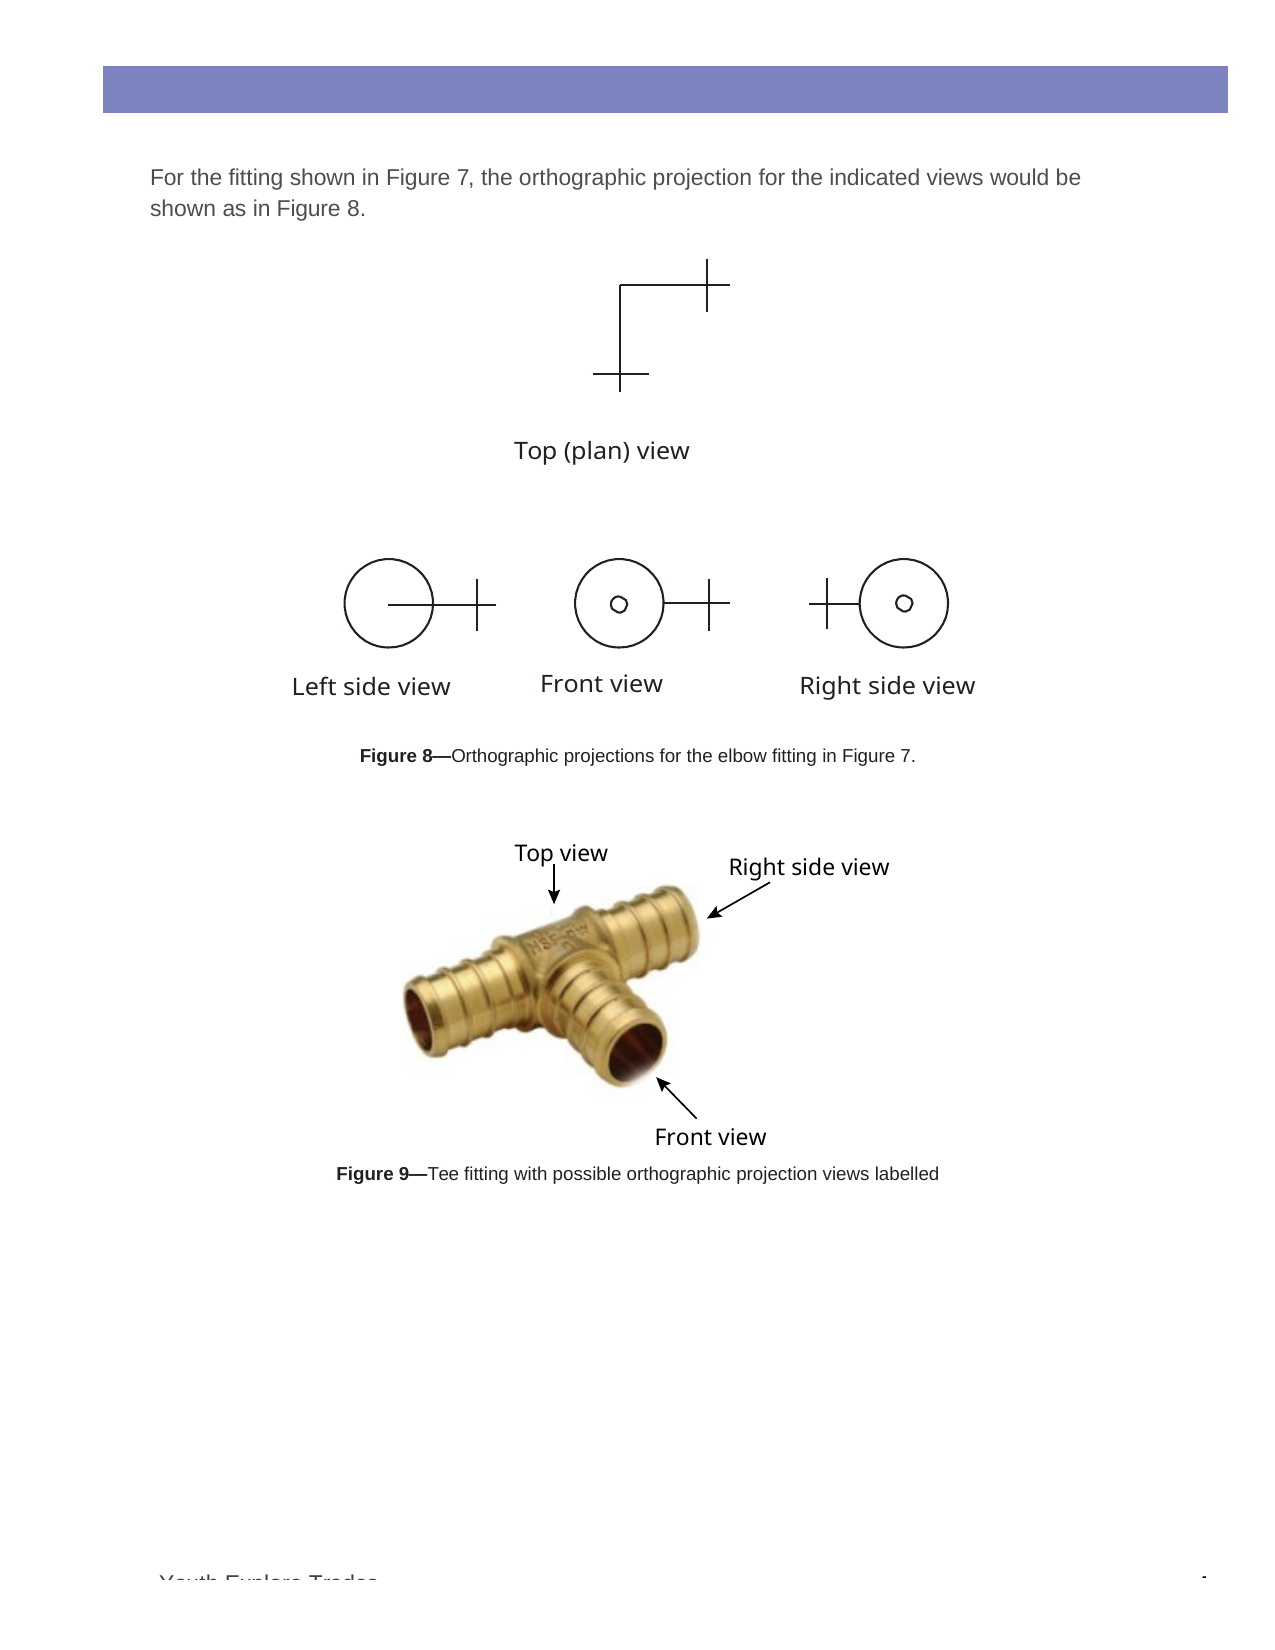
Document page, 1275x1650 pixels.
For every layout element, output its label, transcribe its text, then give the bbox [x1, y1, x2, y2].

subtitle Left side view Front view Right side view [92, 667, 1175, 703]
subtitle Top (plan) view [92, 434, 1112, 466]
text Figure 9—Tee fitting with possible orthographic projection views labelled [336, 1163, 1239, 1184]
text Figure 8—Orthographic projections for the elbow fitting in Figure 7. [92, 745, 1183, 767]
picture [402, 831, 911, 1146]
text For the fitting shown in Figure 7, the orthographic projection for the indicated views would be shown as in Figure 8. [150, 164, 1121, 221]
